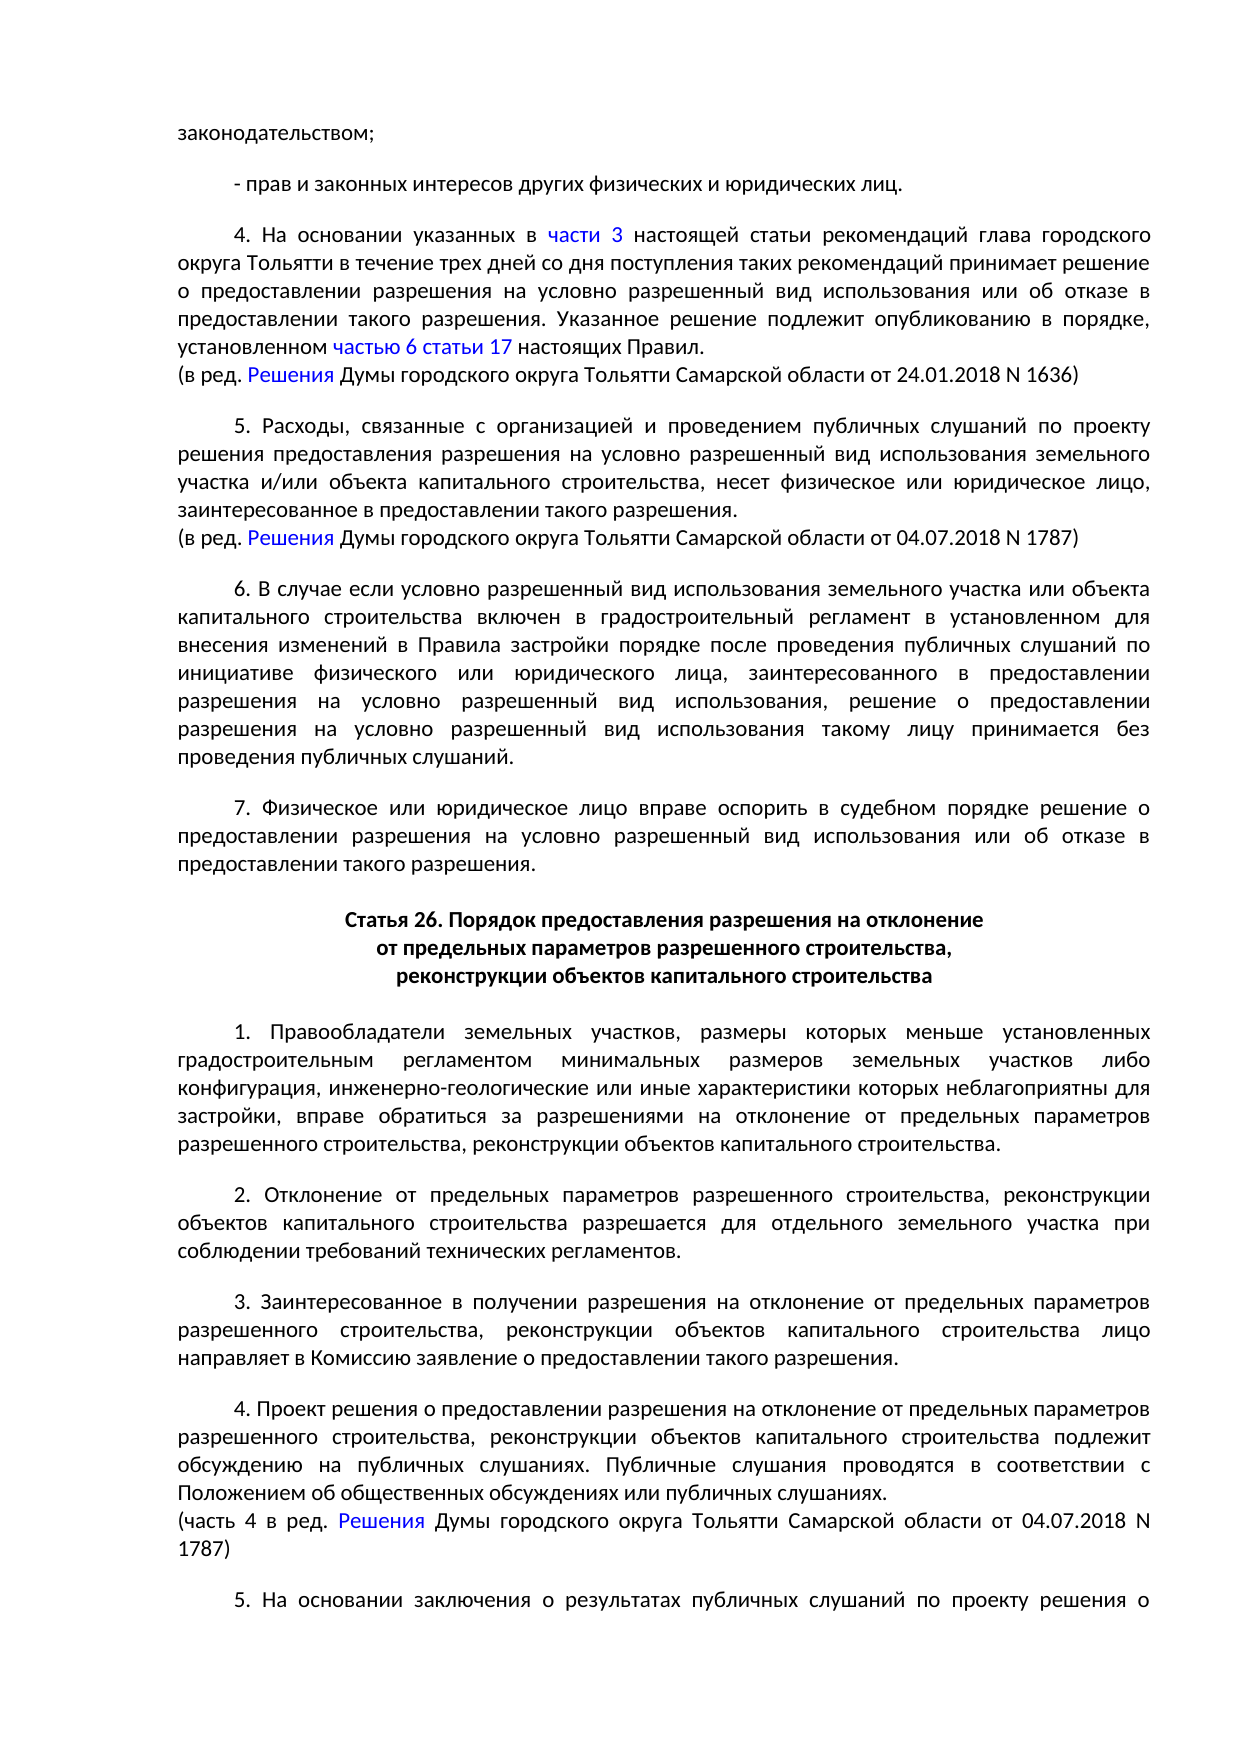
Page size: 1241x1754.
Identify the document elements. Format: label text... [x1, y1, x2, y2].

text 5. Расходы, связанные с организацией и проведением публичных слушаний по проекту решения предоставления разрешения на условно разрешенный вид использования земельного участка и/или объекта капитального строительства, несет физическое или юридическое лицо, заинтересованное в предоставлении такого разрешения. [177, 411, 1152, 523]
text 1. Правообладатели земельных участков, размеры которых меньше установленных градостроительным регламентом минимальных размеров земельных участков либо конфигурация, инженерно-геологические или иные характеристики которых неблагоприятны для застройки, вправе обратиться за разрешениями на отклонение от предельных параметров разрешенного строительства, реконструкции объектов капитального строительства. [177, 1017, 1152, 1157]
title Статья 26. Порядок предоставления разрешения на отклонение [177, 905, 1152, 933]
text 2. Отклонение от предельных параметров разрешенного строительства, реконструкции объектов капитального строительства разрешается для отдельного земельного участка при соблюдении требований технических регламентов. [177, 1180, 1152, 1264]
text 4. На основании указанных в части 3 настоящей статьи рекомендаций глава городского округа Тольятти в течение трех дней со дня поступления таких рекомендаций принимает решение о предоставлении разрешения на условно разрешенный вид использования или об отказе в предоставлении такого разрешения. Указанное решение подлежит опубликованию в порядке, установленном частью 6 статьи 17 настоящих Правил. [177, 220, 1152, 360]
text 6. В случае если условно разрешенный вид использования земельного участка или объекта капитального строительства включен в градостроительный регламент в установленном для внесения изменений в Правила застройки порядке после проведения публичных слушаний по инициативе физического или юридического лица, заинтересованного в предоставлении разрешения на условно разрешенный вид использования, решение о предоставлении разрешения на условно разрешенный вид использования такому лицу принимается без проведения публичных слушаний. [177, 574, 1152, 770]
text - прав и законных интересов других физических и юридических лиц. [177, 169, 1152, 197]
title реконструкции объектов капитального строительства [177, 961, 1152, 989]
text (в ред. Решения Думы городского округа Тольятти Самарской области от 24.01.2018 N 1636) [177, 360, 1152, 388]
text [177, 1585, 1152, 1613]
title от предельных параметров разрешенного строительства, [177, 933, 1152, 961]
text 7. Физическое или юридическое лицо вправе оспорить в судебном порядке решение о предоставлении разрешения на условно разрешенный вид использования или об отказе в предоставлении такого разрешения. [177, 793, 1152, 877]
text 4. Проект решения о предоставлении разрешения на отклонение от предельных параметров разрешенного строительства, реконструкции объектов капитального строительства подлежит обсуждению на публичных слушаниях. Публичные слушания проводятся в соответствии с Положением об общественных обсуждениях или публичных слушаниях. [177, 1394, 1152, 1506]
text (часть 4 в ред. Решения Думы городского округа Тольятти Самарской области от 04.07.2018 N 1787) [177, 1506, 1152, 1562]
text 3. Заинтересованное в получении разрешения на отклонение от предельных параметров разрешенного строительства, реконструкции объектов капитального строительства лицо направляет в Комиссию заявление о предоставлении такого разрешения. [177, 1287, 1152, 1371]
text (в ред. Решения Думы городского округа Тольятти Самарской области от 04.07.2018 N 1787) [177, 523, 1152, 551]
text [177, 118, 1152, 146]
